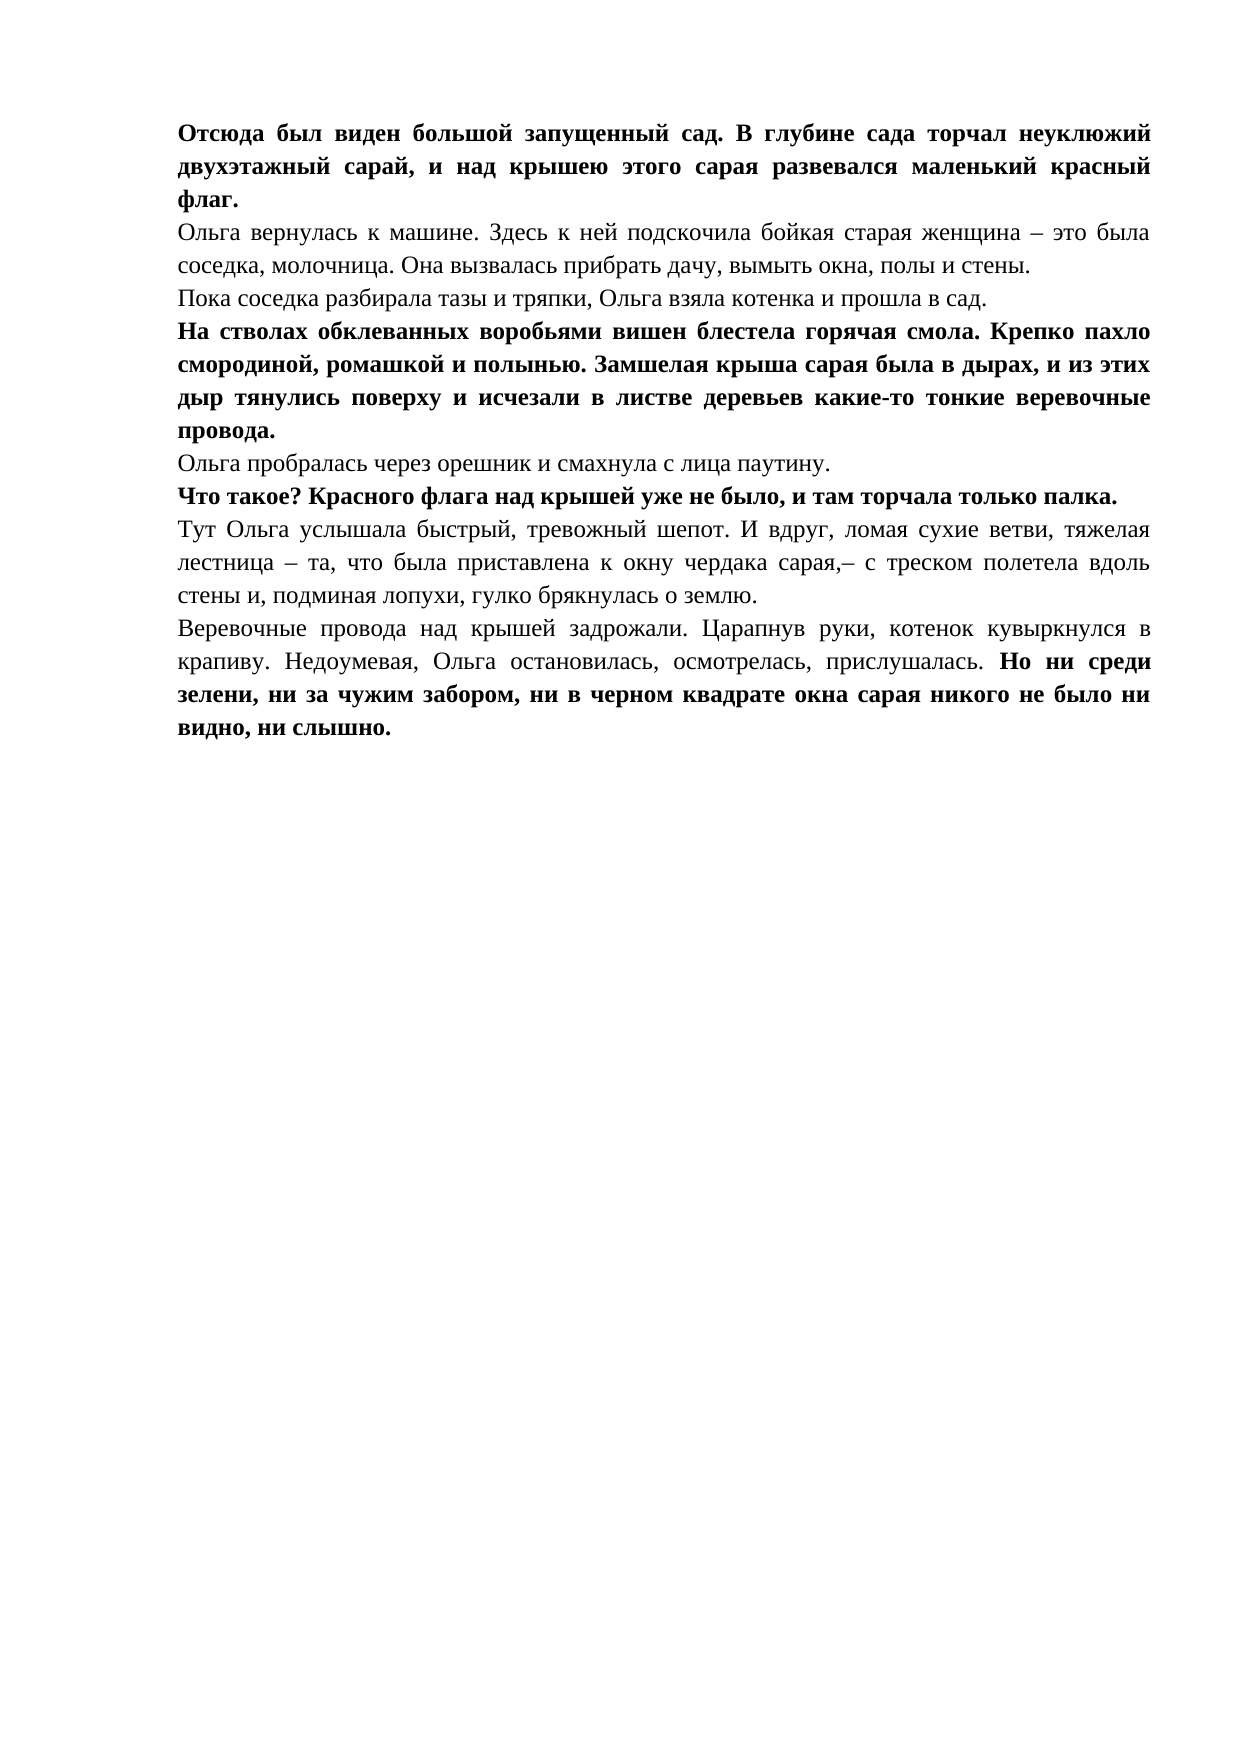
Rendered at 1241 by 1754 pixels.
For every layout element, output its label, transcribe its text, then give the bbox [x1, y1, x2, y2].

text Пока соседка разбирала тазы и тряпки, Ольга взяла котенка и прошла в сад. [177, 283, 1152, 312]
text На стволах обклеванных воробьями вишен блестела горячая смола. Крепко пахло смородиной, ромашкой и полынью. Замшелая крыша сарая была в дырах, и из этих дыр тянулись поверху и исчезали в листве деревьев какие-то тонкие веревочные провода. [177, 316, 1152, 444]
text Тут Ольга услышала быстрый, тревожный шепот. И вдруг, ломая сухие ветви, тяжелая лестница – та, что была приставлена к окну чердака сарая,– с треском полетела вдоль стены и, подминая лопухи, гулко брякнулась о землю. [177, 514, 1152, 609]
text Что такое? Красного флага над крышей уже не было, и там торчала только палка. [177, 481, 1152, 510]
text Ольга вернулась к машине. Здесь к ней подскочила бойкая старая женщина – это была соседка, молочница. Она вызвалась прибрать дачу, вымыть окна, полы и стены. [177, 217, 1152, 279]
text Ольга пробралась через орешник и смахнула с лица паутину. [177, 448, 1152, 477]
text Веревочные провода над крышей задрожали. Царапнув руки, котенок кувыркнулся в крапиву. Недоумевая, Ольга остановилась, осмотрелась, прислушалась. Но ни среди зелени, ни за чужим забором, ни в черном квадрате окна сарая никого не было ни видно, ни слышно. [177, 613, 1152, 741]
text Отсюда был виден большой запущенный сад. В глубине сада торчал неуклюжий двухэтажный сарай, и над крышею этого сарая развевался маленький красный флаг. [177, 118, 1152, 213]
